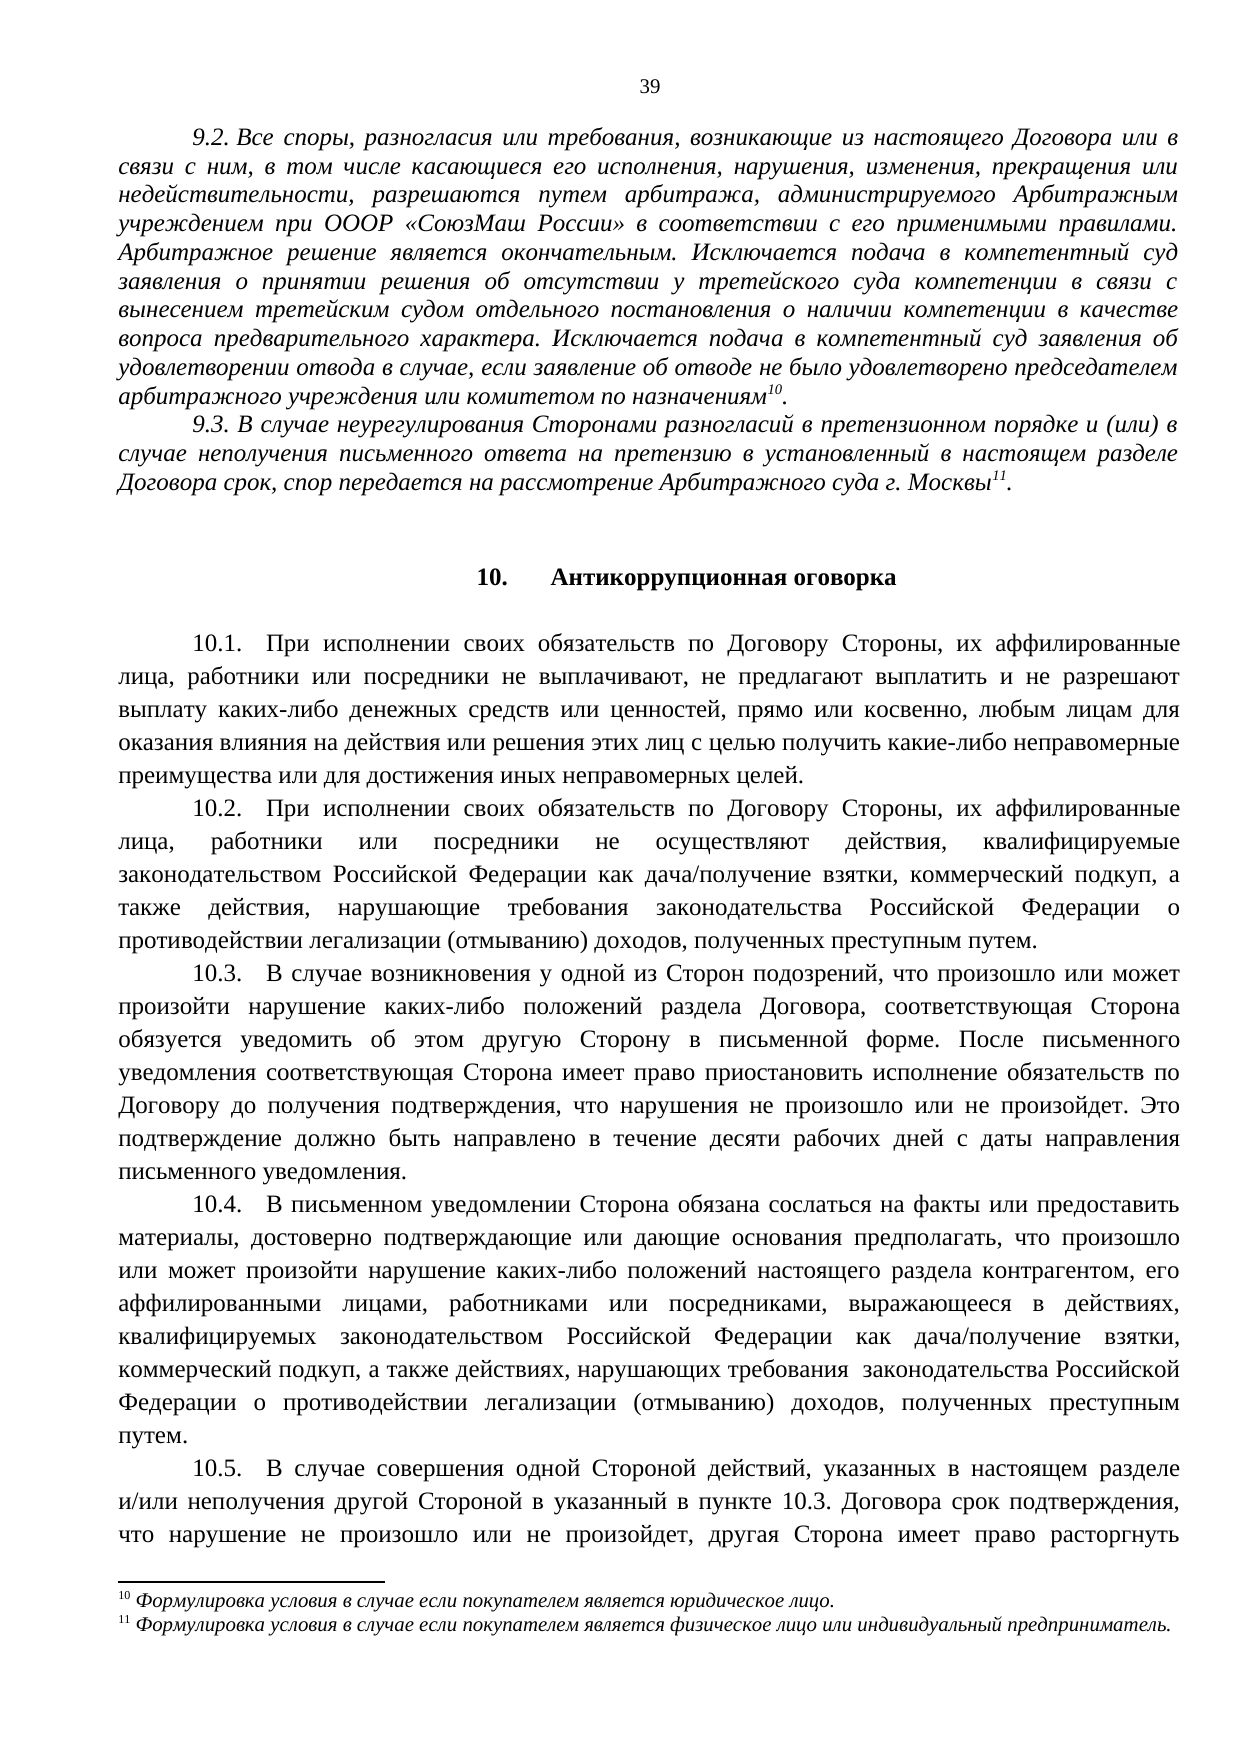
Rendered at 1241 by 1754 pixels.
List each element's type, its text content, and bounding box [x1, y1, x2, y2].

list В случае возникновения у одной из Сторон подозрений, что произошло или может произойти нарушение каких-либо положений раздела Договора, соответствующая Сторона обязуется уведомить об этом другую Сторону в письменной форме. После письменного уведомления соответствующая Сторона имеет право приостановить исполнение обязательств по Договору до получения подтверждения, что нарушения не произошло или не произойдет. Это подтверждение должно быть направлено в течение десяти рабочих дней с даты направления письменного уведомления. [118, 958, 1181, 1185]
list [118, 1453, 1181, 1548]
list Все споры, разногласия или требования, возникающие из настоящего Договора или в связи с ним, в том числе касающиеся его исполнения, нарушения, изменения, прекращения или недействительности, разрешаются путем арбитража, администрируемого Арбитражным учреждением при ОООР «СоюзМаш России» в соответствии с его применимыми правилами. Арбитражное решение является окончательным. Исключается подача в компетентный суд заявления о принятии решения об отсутствии у третейского суда компетенции в связи с вынесением третейским судом отдельного постановления о наличии компетенции в качестве вопроса предварительного характера. Исключается подача в компетентный суд заявления об удовлетворении отвода в случае, если заявление об отводе не было удовлетворено председателем арбитражного учреждения или комитетом по назначениям. [118, 122, 1181, 409]
list При исполнении своих обязательств по Договору Стороны, их аффилированные лица, работники или посредники не осуществляют действия, квалифицируемые законодательством Российской Федерации как дача/получение взятки, коммерческий подкуп, а также действия, нарушающие требования законодательства Российской Федерации о противодействии легализации (отмыванию) доходов, полученных преступным путем. [118, 793, 1181, 954]
list Антикоррупционная оговорка [118, 562, 1181, 591]
list В письменном уведомлении Сторона обязана сослаться на факты или предоставить материалы, достоверно подтверждающие или дающие основания предполагать, что произошло или может произойти нарушение каких-либо положений настоящего раздела контрагентом, его аффилированными лицами, работниками или посредниками, выражающееся в действиях, квалифицируемых законодательством Российской Федерации как дача/получение взятки, коммерческий подкуп, а также действиях, нарушающих требования законодательства Российской Федерации о противодействии легализации (отмыванию) доходов, полученных преступным путем. [118, 1189, 1181, 1449]
text 9.3. В случае неурегулирования Сторонами разногласий в претензионном порядке и (или) в случае неполучения письменного ответа на претензию в установленный в настоящем разделе Договора срок, спор передается на рассмотрение Арбитражного суда г. Москвы. [118, 409, 1181, 496]
list При исполнении своих обязательств по Договору Стороны, их аффилированные лица, работники или посредники не выплачивают, не предлагают выплатить и не разрешают выплату каких-либо денежных средств или ценностей, прямо или косвенно, любым лицам для оказания влияния на действия или решения этих лиц с целью получить какие-либо неправомерные преимущества или для достижения иных неправомерных целей. [118, 628, 1181, 789]
